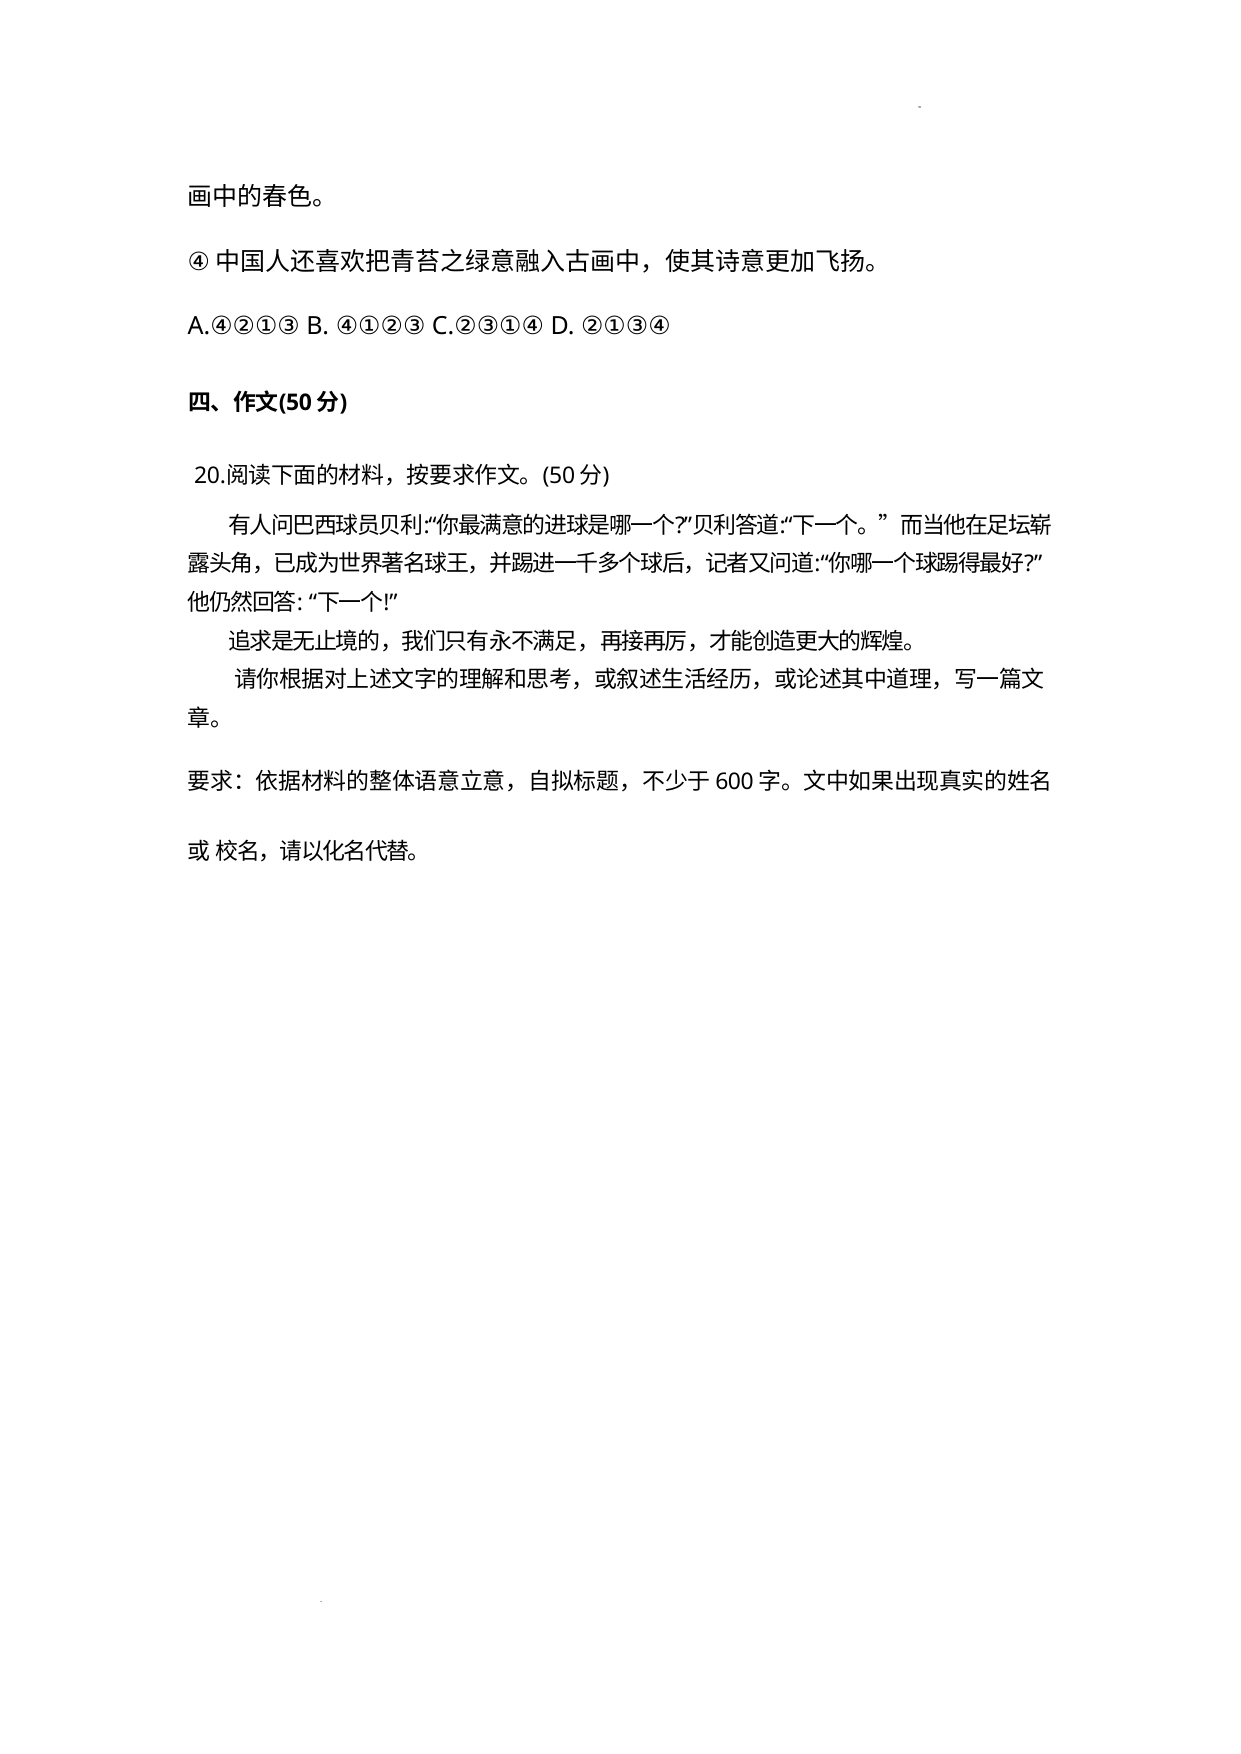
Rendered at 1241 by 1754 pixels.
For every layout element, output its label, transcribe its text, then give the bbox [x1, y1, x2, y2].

list A.④②①③ B. ④①②③ C.②③①④ D. ②①③④ [187, 292, 1053, 357]
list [187, 162, 1053, 227]
text 追求是无止境的，我们只有永不满足，再接再厉，才能创造更大的辉煌。 [187, 622, 1052, 656]
text 有人问巴西球员贝利:“你最满意的进球是哪一个?”贝利答道:“下一个。”而当他在足坛崭露头角，已成为世界著名球王，并踢进一千多个球后，记者又问道:“你哪一个球踢得最好?”他仍然回答: “下一个!” [187, 507, 1052, 617]
list ④中国人还喜欢把青苔之绿意融入古画中，使其诗意更加飞扬。 [187, 227, 1053, 292]
text 要求：依据材料的整体语意立意，自拟标题，不少于600字。文中如果出现真实的姓名或 校名，请以化名代替。 [187, 747, 1053, 882]
text 请你根据对上述文字的理解和思考，或叙述生活经历，或论述其中道理，写一篇文章。 [187, 661, 1052, 733]
text 四、作文(50分) [188, 368, 1053, 433]
text 20.阅读下面的材料，按要求作文。(50分) [187, 442, 1053, 507]
